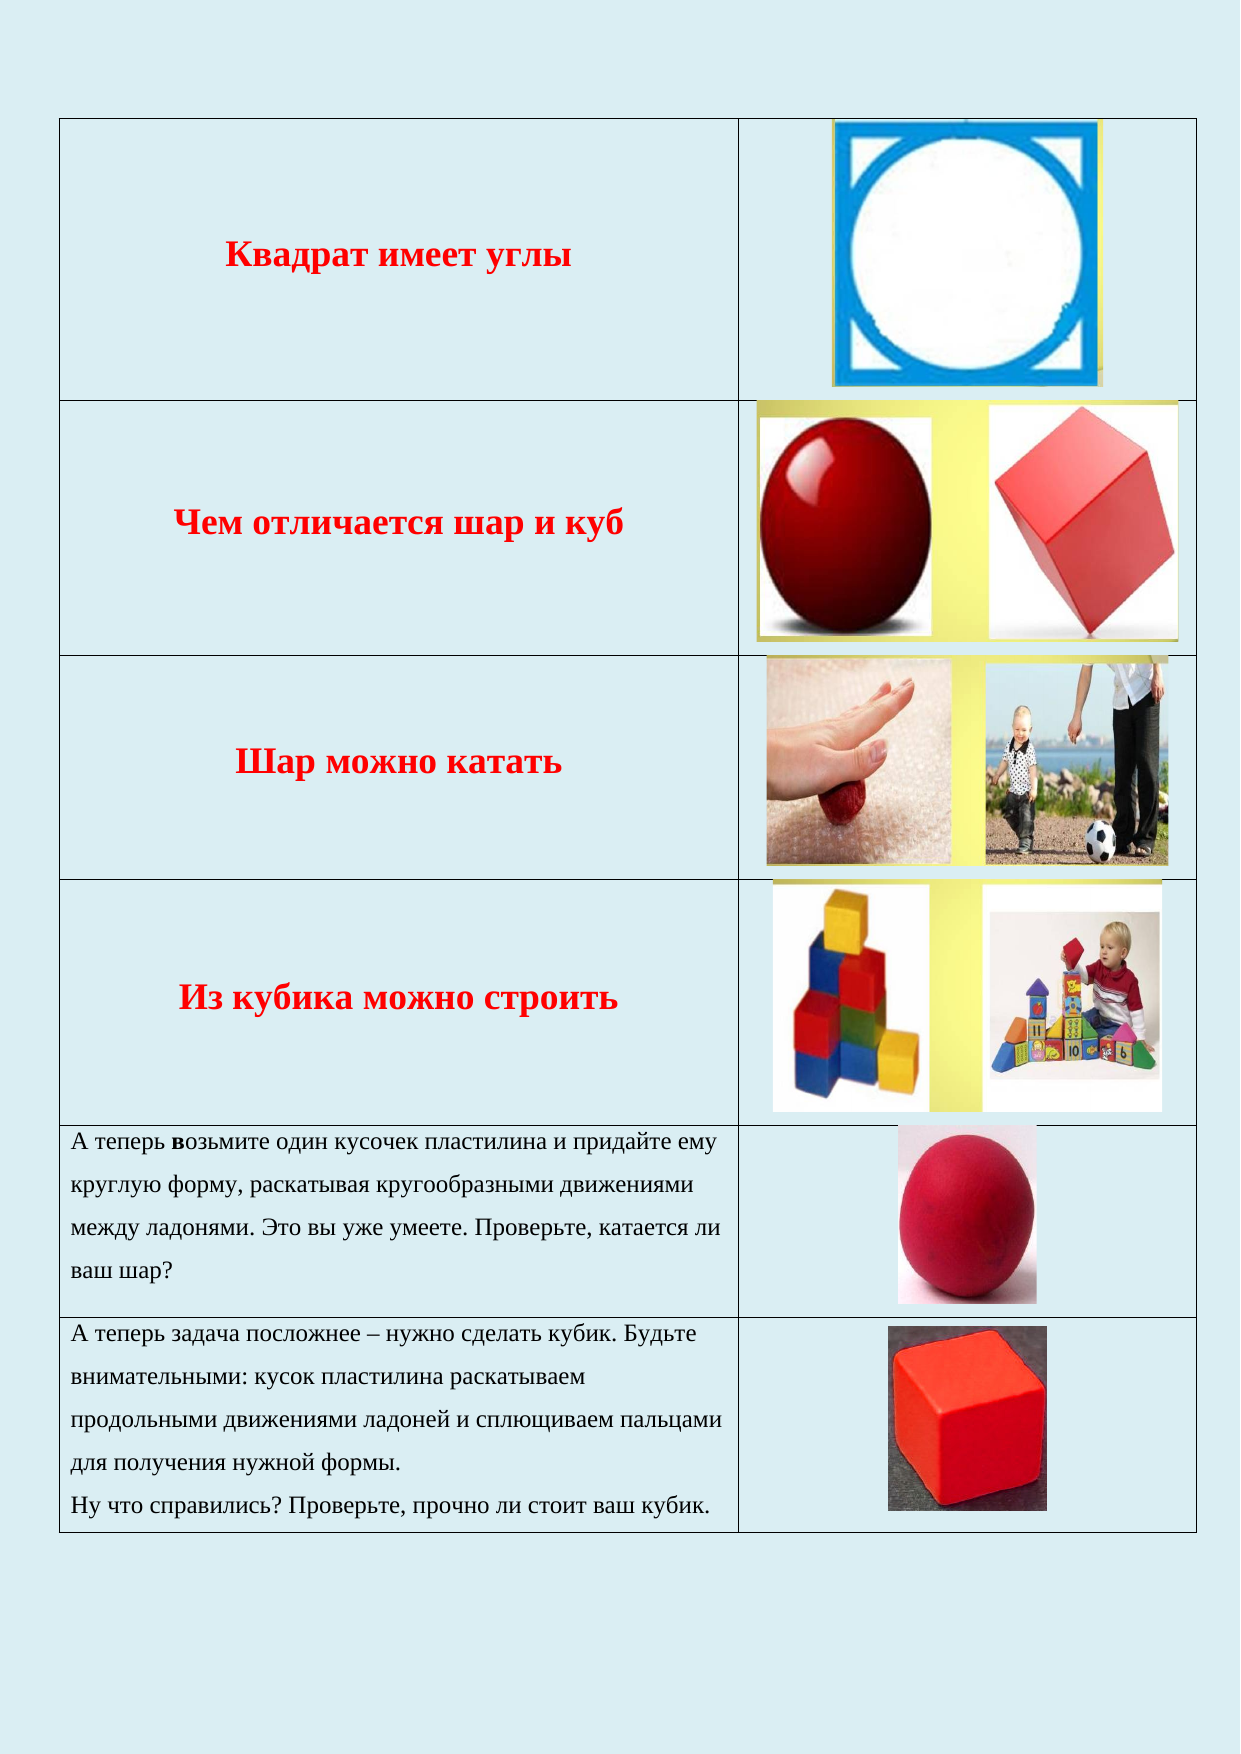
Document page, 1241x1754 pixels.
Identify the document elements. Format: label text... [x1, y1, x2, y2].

table_cell [739, 1318, 1196, 1532]
picture [772, 879, 1163, 1112]
table_cell [739, 880, 1196, 1125]
table_cell А теперь возьмите один кусочек пластилина и придайте ему круглую форму, раскатывая кругообразными движениями между ладонями. Это вы уже умеете. Проверьте, катается ли ваш шар? [60, 1126, 738, 1317]
picture [888, 1326, 1047, 1511]
table_cell Квадрат имеет углы [60, 119, 738, 400]
picture [756, 400, 1179, 642]
table_cell Шар можно катать [60, 656, 738, 878]
table_cell [739, 401, 1196, 654]
table_cell Чем отличается шар и куб [60, 401, 738, 654]
table_cell Из кубика можно строить [60, 880, 738, 1125]
picture [831, 119, 1104, 387]
table_cell [739, 119, 1196, 400]
picture [766, 655, 1169, 866]
table_cell [739, 656, 1196, 878]
picture [898, 1125, 1037, 1304]
table_cell [739, 1126, 1196, 1317]
table_cell А теперь задача посложнее – нужно сделать кубик. Будьте внимательными: кусок пластилина раскатываем продольными движениями ладоней и сплющиваем пальцами для получения нужной формы. Ну что справились? Проверьте, прочно ли стоит ваш кубик. [60, 1318, 738, 1532]
